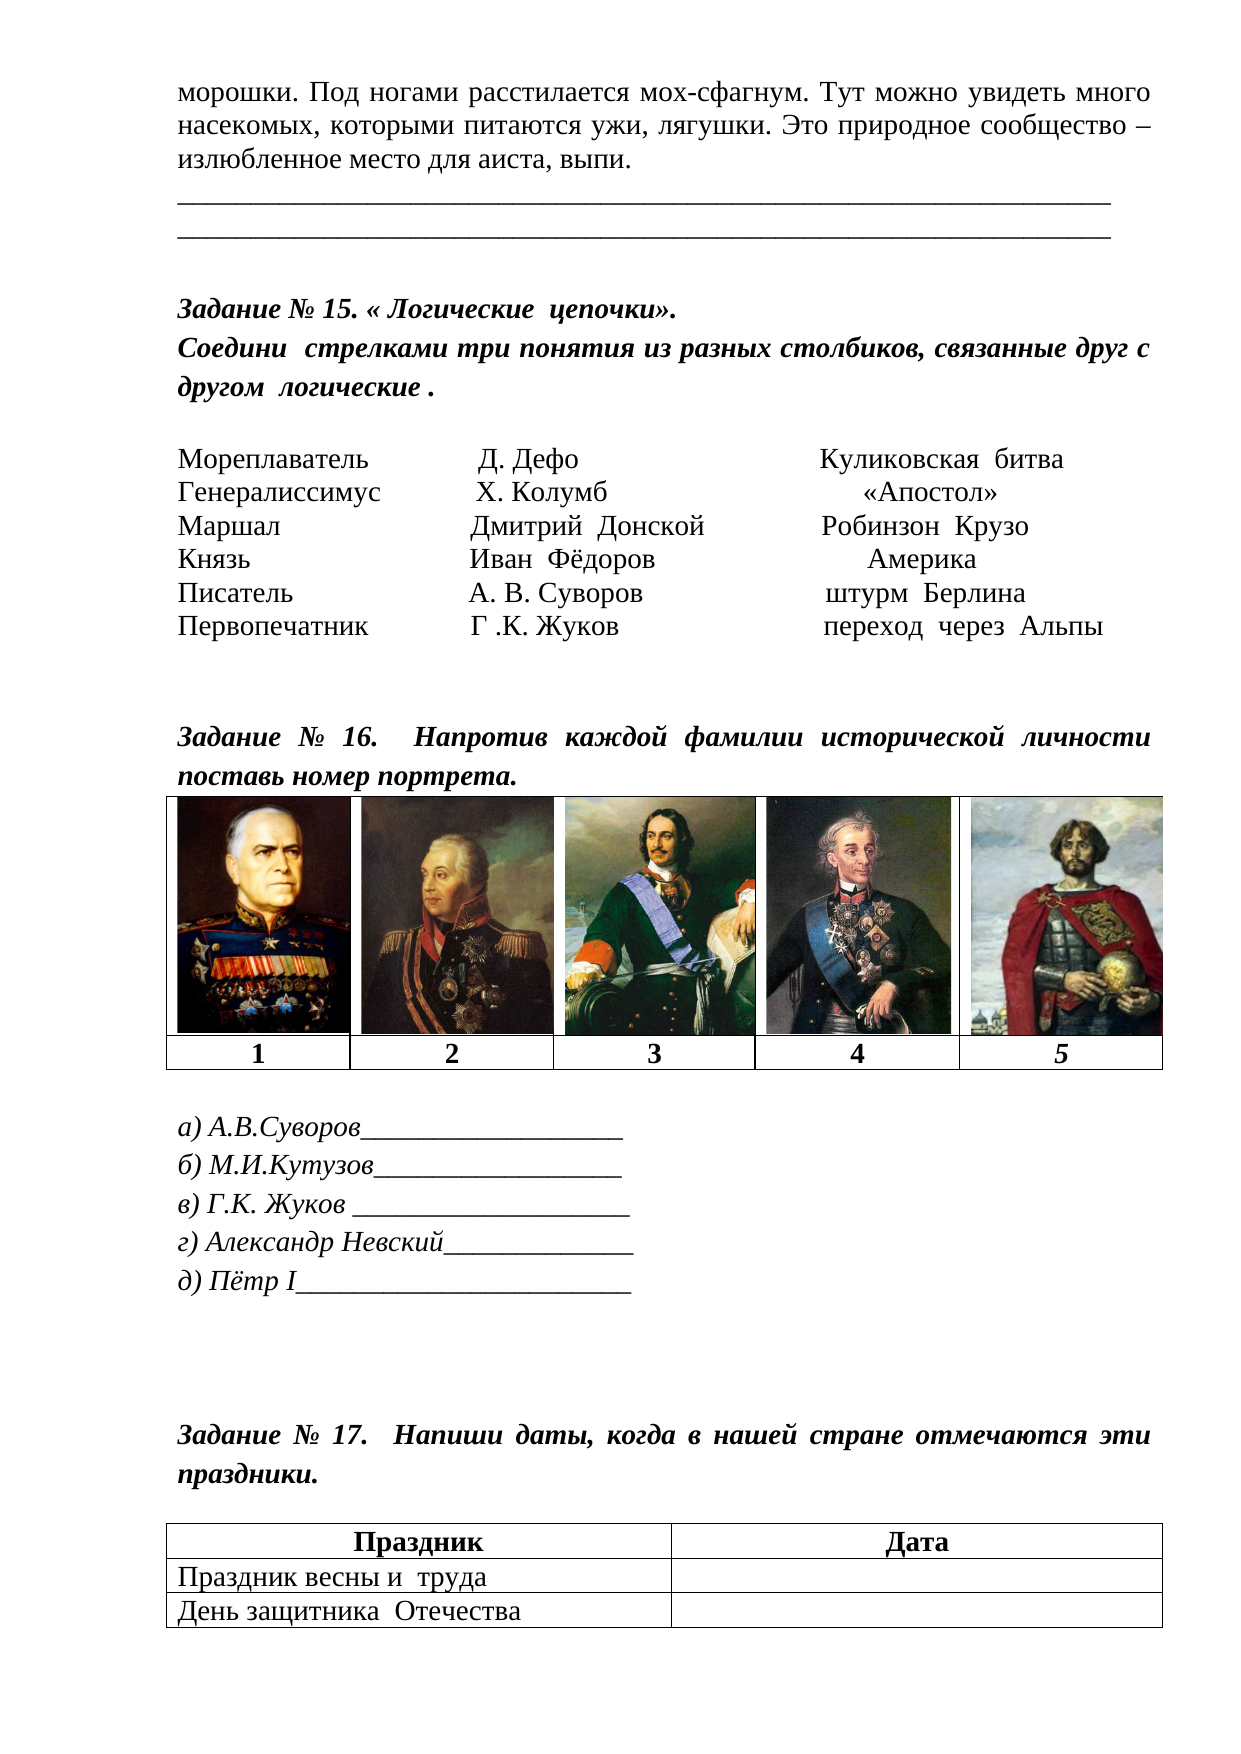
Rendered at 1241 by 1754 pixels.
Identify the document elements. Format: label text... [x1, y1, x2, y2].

text Соедини стрелками три понятия из разных столбиков, связанные друг с другом логические . [177, 330, 1152, 402]
text Писатель А. В. Суворов штурм Берлина [177, 575, 1152, 608]
text а) А.В.Суворов__________________ [177, 1109, 1152, 1142]
text Генералиссимус Х. Колумб «Апостол» [177, 474, 1152, 508]
text б) М.И.Кутузов_________________ [177, 1147, 1152, 1181]
table_cell 2 [351, 1036, 553, 1069]
picture [177, 797, 350, 1033]
text Задание № 17. Напиши даты, когда в нашей стране отмечаются эти праздники. [177, 1417, 1152, 1489]
table_cell Праздник весны и труда [167, 1559, 671, 1592]
table_header [351, 797, 553, 1035]
text д) Пётр I_______________________ [177, 1263, 1152, 1297]
text Первопечатник Г .К. Жуков переход через Альпы [177, 608, 1152, 642]
picture [766, 797, 952, 1034]
text ________________________________________________________________ [177, 174, 1152, 208]
table_header Дата [672, 1524, 1162, 1558]
table_cell [672, 1593, 1162, 1627]
table_cell 4 [756, 1036, 959, 1069]
table_header [960, 797, 971, 1035]
picture [361, 797, 554, 1034]
text ________________________________________________________________ [177, 208, 1152, 242]
text Маршал Дмитрий Донской Робинзон Крузо [177, 508, 1152, 541]
table_cell 3 [554, 1036, 754, 1069]
picture [971, 797, 1163, 1035]
text Задание № 15. « Логические цепочки». [177, 292, 1152, 325]
table_cell [672, 1559, 1162, 1592]
text Задание № 16. Напротив каждой фамилии исторической личности поставь номер портрета. [177, 719, 1152, 791]
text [177, 74, 1152, 174]
table_header [167, 797, 349, 1035]
table_header Праздник [167, 1524, 671, 1558]
table_header [756, 797, 959, 1035]
table_cell 5 [960, 1036, 1162, 1069]
text г) Александр Невский_____________ [177, 1224, 1152, 1258]
text Мореплаватель Д. Дефо Куликовская битва [177, 441, 1152, 474]
picture [565, 797, 755, 1035]
table_cell День защитника Отечества [167, 1593, 671, 1627]
text Князь Иван Фёдоров Америка [177, 541, 1152, 575]
table_header [554, 797, 565, 1035]
table_cell 1 [167, 1036, 349, 1069]
text в) Г.К. Жуков ___________________ [177, 1186, 1152, 1219]
